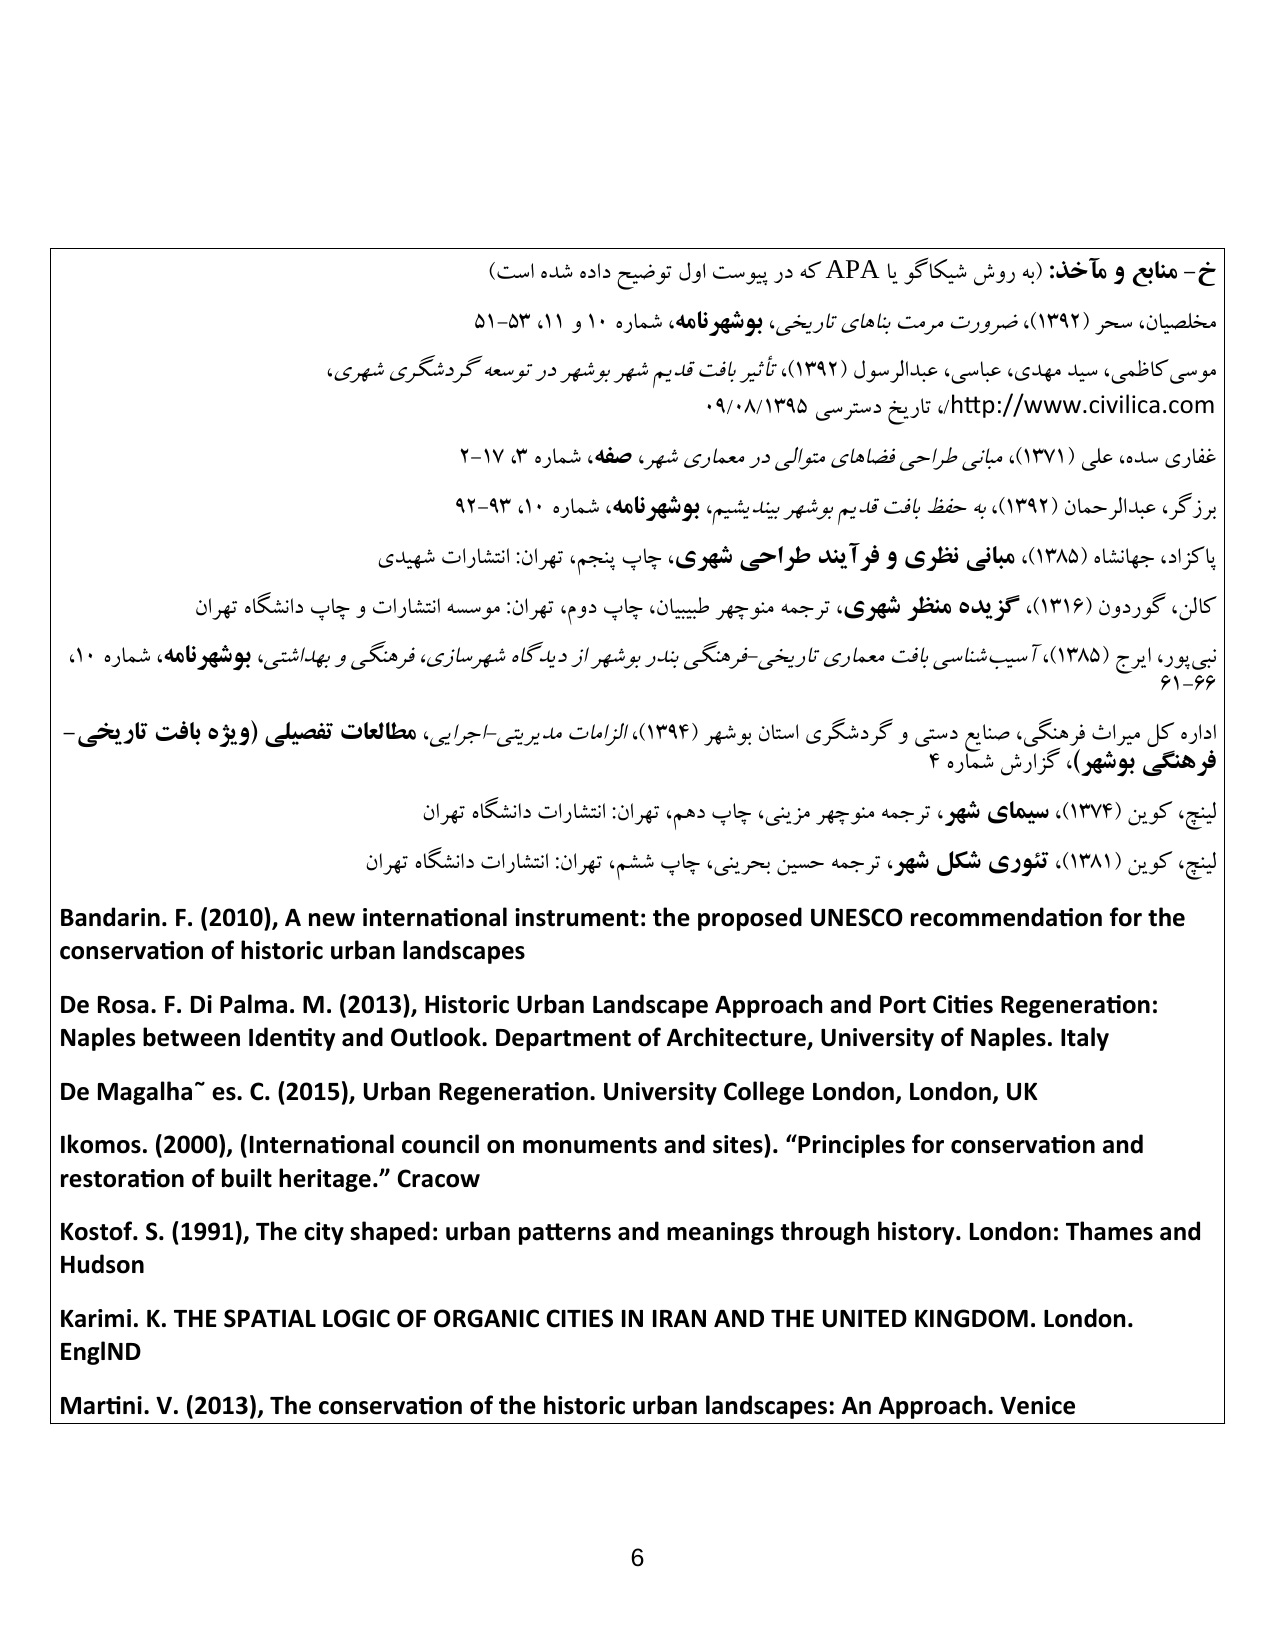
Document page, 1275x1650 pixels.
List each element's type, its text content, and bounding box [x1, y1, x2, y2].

text برزگر، عبدالرحمان (1392)، به حفظ بافت قدیم بوشهر بیندیشیم، بوشهرنامه، شماره 10، 93-92 [51, 490, 1224, 524]
text موسی‌کاظمی، سید مهدی، عباسی، عبدالرسول (1392)، تأثير بافت قديم شهر بوشهر در توسعه گردشگري شهري، http://www.civilica.com/، تاریخ دسترسی 09/08/1395 [51, 355, 1224, 425]
text Karimi. K. THE SPATIAL LOGIC OF ORGANIC CITIES IN IRAN AND THE UNITED KINGDOM. London. EnglND [51, 1296, 1224, 1367]
text Bandarin. F. (2010), A new international instrument: the proposed UNESCO recommendation for the conservation of historic urban landscapes [51, 895, 1224, 966]
text لینچ، کوین (1374)، سیمای شهر، ترجمه منوچهر مزینی، چاپ دهم، تهران: انتشارات دانشگاه تهران [51, 795, 1224, 829]
text Kostof. S. (1991), The city shaped: urban patterns and meanings through history. London: Thames and Hudson [51, 1209, 1224, 1281]
text مخلصیان، سحر (1392)، ضرورت مرمت بناهای تاریخی، بوشهرنامه، شماره 10 و 11، 53-51 [51, 306, 1224, 340]
text De Rosa. F. Di Palma. M. (2013), Historic Urban Landscape Approach and Port Cities Regeneration: Naples between Identity and Outlook. Department of Architecture, University of Naples. Italy [51, 982, 1224, 1053]
text خ- منابع و مآخذ: (به روش شیکاگو یا APA که در پیوست اول توضیح داده شده است) [51, 249, 1224, 290]
text Ikomos. (2000), (International council on monuments and sites). “Principles for conservation and restoration of built heritage.” Cracow [51, 1122, 1224, 1194]
text Martini. V. (2013), The conservation of the historic urban landscapes: An Approach. Venice [51, 1383, 1224, 1423]
text پاکزاد، جهانشاه (1385)، مبانی نظری و فرآیند طراحی شهری، چاپ پنجم، تهران: انتشارات شهیدی [51, 540, 1224, 574]
text غفاری سده، علی (1371)، مبانی طراحی فضاهای متوالی در معماری شهر، صفه، شماره 3، 17-2 [51, 441, 1224, 475]
text کالن، گوردون (1316)، گزیده منظر شهری، ترجمه منوچهر طبیبیان، چاپ دوم، تهران: موسسه انتشارات و چاپ دانشگاه تهران [51, 590, 1224, 624]
text De Magalha˜ es. C. (2015), Urban Regeneration. University College London, London, UK [51, 1069, 1224, 1107]
text نبی‌پور، ایرج (1385)، آسیب‌شناسی بافت معماری تاریخی-فرهنگی بندر بوشهر از دیدگاه شهرسازی، فرهنگی و بهداشتی، بوشهرنامه، شماره 10، 66-61 [51, 640, 1224, 701]
text لینچ، کوین (1381)، تئوری شکل شهر، ترجمه حسین بحرینی، چاپ ششم، تهران: انتشارات دانشگاه تهران [51, 845, 1224, 879]
text اداره کل میراث فرهنگی، صنایع دستی و گردشگری استان بوشهر (1394)، الزامات مدیریتی-اجرایی، مطالعات تفصیلی (ویژه بافت تاریخی-فرهنگی بوشهر)، گزارش شماره 4 [51, 717, 1224, 780]
